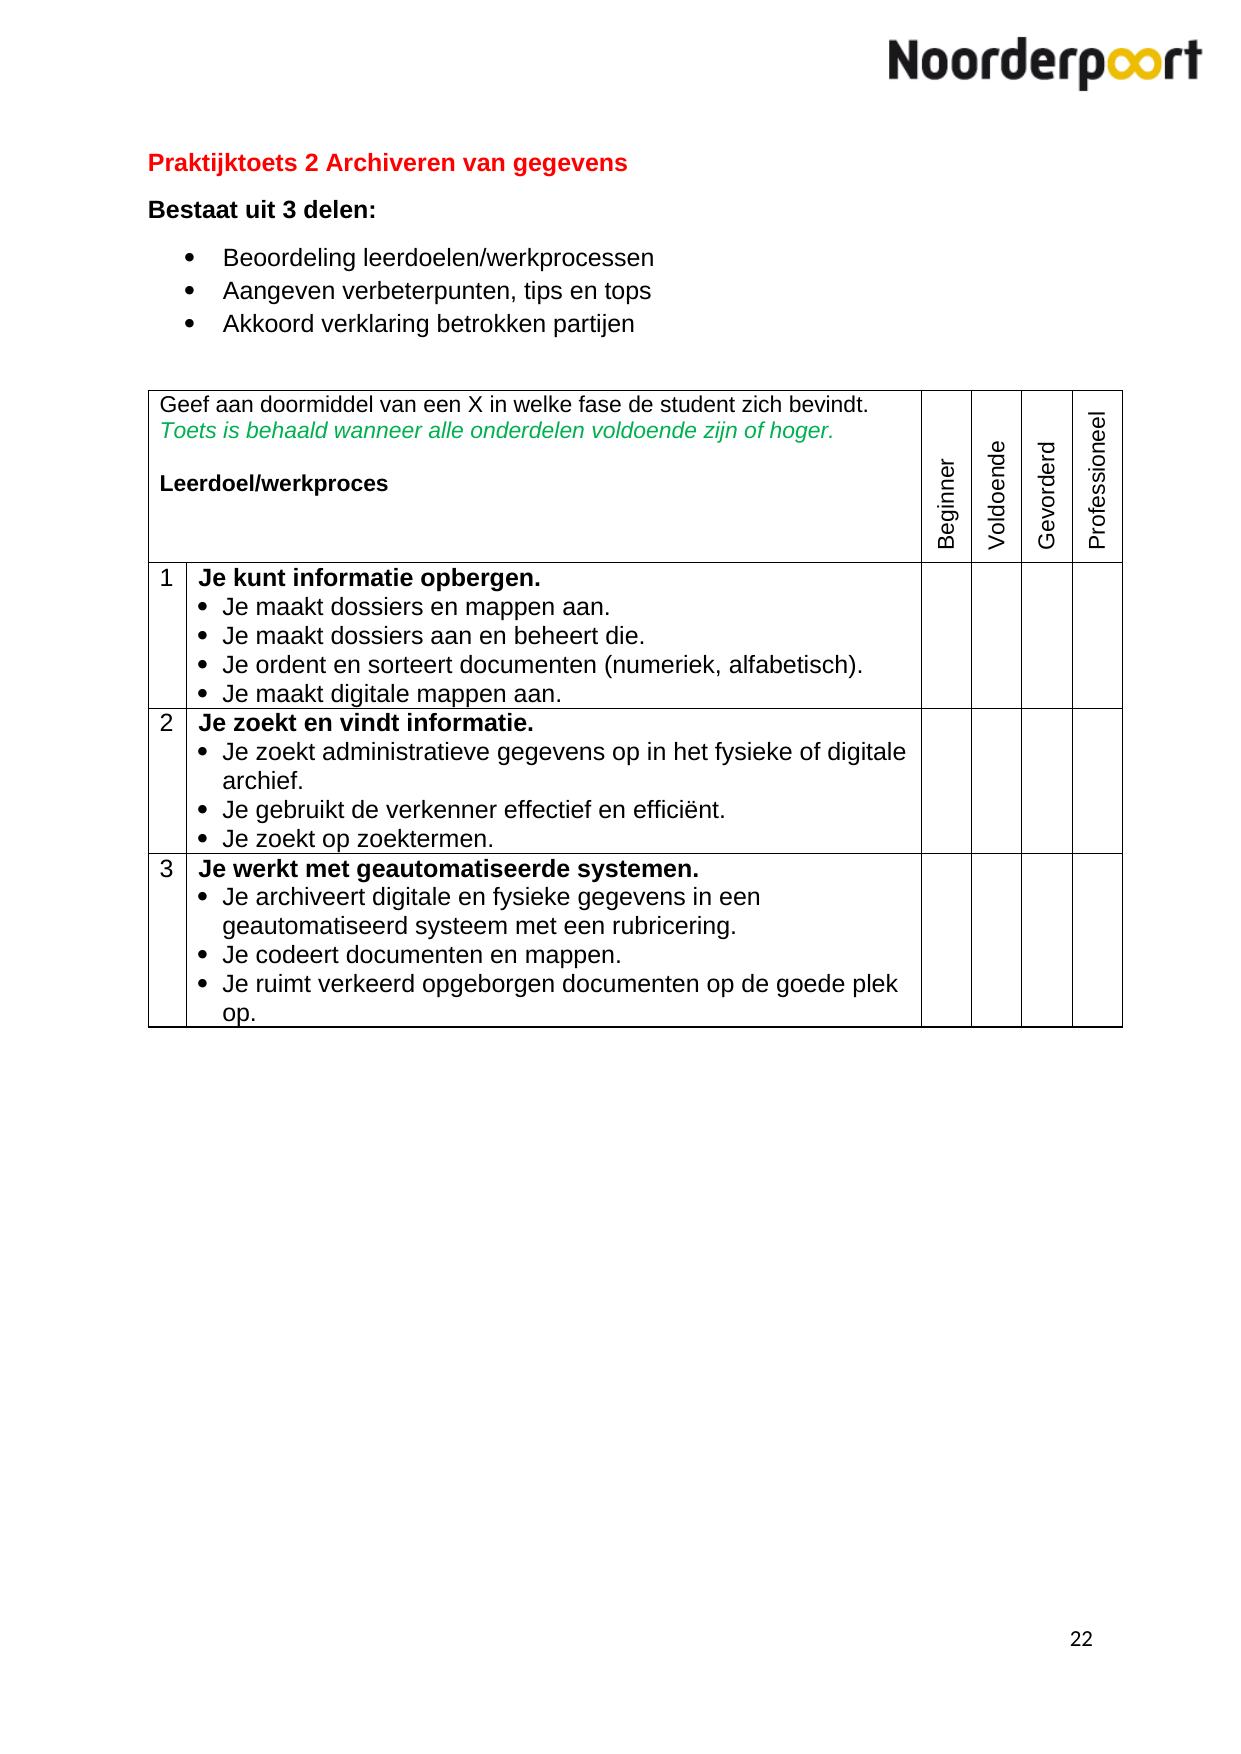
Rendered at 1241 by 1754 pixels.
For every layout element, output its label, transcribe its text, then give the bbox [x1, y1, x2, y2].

table_cell [1022, 854, 1072, 1026]
table_cell [972, 709, 1021, 852]
table_cell [922, 563, 971, 707]
list Beoordeling leerdoelen/werkprocessen [185, 243, 1093, 272]
table_cell [1022, 709, 1072, 852]
list Aangeven verbeterpunten, tips en tops [185, 276, 1093, 305]
table_cell [922, 709, 971, 852]
table_cell [1073, 563, 1122, 707]
table_cell [1022, 563, 1072, 707]
table_cell [1073, 709, 1122, 852]
list Akkoord verklaring betrokken partijen [185, 309, 1093, 338]
table_cell [1073, 854, 1122, 1026]
table_header Beginner [922, 391, 971, 562]
text Praktijktoets 2 Archiveren van gegevens [148, 148, 1093, 176]
table_header Geef aan doormiddel van een X in welke fase de student zich bevindt. Toets is behaald wanneer alle onderdelen voldoende zijn of hoger. Leerdoel/werkproces [149, 391, 921, 562]
table_cell 3 [149, 854, 186, 1026]
table_cell Je werkt met geautomatiseerde systemen. Je archiveert digitale en fysieke gegevens in een geautomatiseerd systeem met een rubricering. Je codeert documenten en mappen. Je ruimt verkeerd opgeborgen documenten op de goede plek op. [187, 854, 921, 1026]
table_header Voldoende [972, 391, 1021, 562]
table_cell [922, 854, 971, 1026]
table_cell Je zoekt en vindt informatie. Je zoekt administratieve gegevens op in het fysieke of digitale archief. Je gebruikt de verkenner effectief en efficiënt. Je zoekt op zoektermen. [187, 709, 921, 852]
table_cell [972, 563, 1021, 707]
table_header Gevorderd [1022, 391, 1072, 562]
table_cell 2 [149, 709, 186, 852]
text Bestaat uit 3 delen: [148, 195, 1093, 224]
table_cell Je kunt informatie opbergen. Je maakt dossiers en mappen aan. Je maakt dossiers aan en beheert die. Je ordent en sorteert documenten (numeriek, alfabetisch). Je maakt digitale mappen aan. [187, 563, 921, 707]
picture [882, 31, 1205, 93]
table_cell 1 [149, 563, 186, 707]
table_header Professioneel [1073, 391, 1122, 562]
table_cell [972, 854, 1021, 1026]
